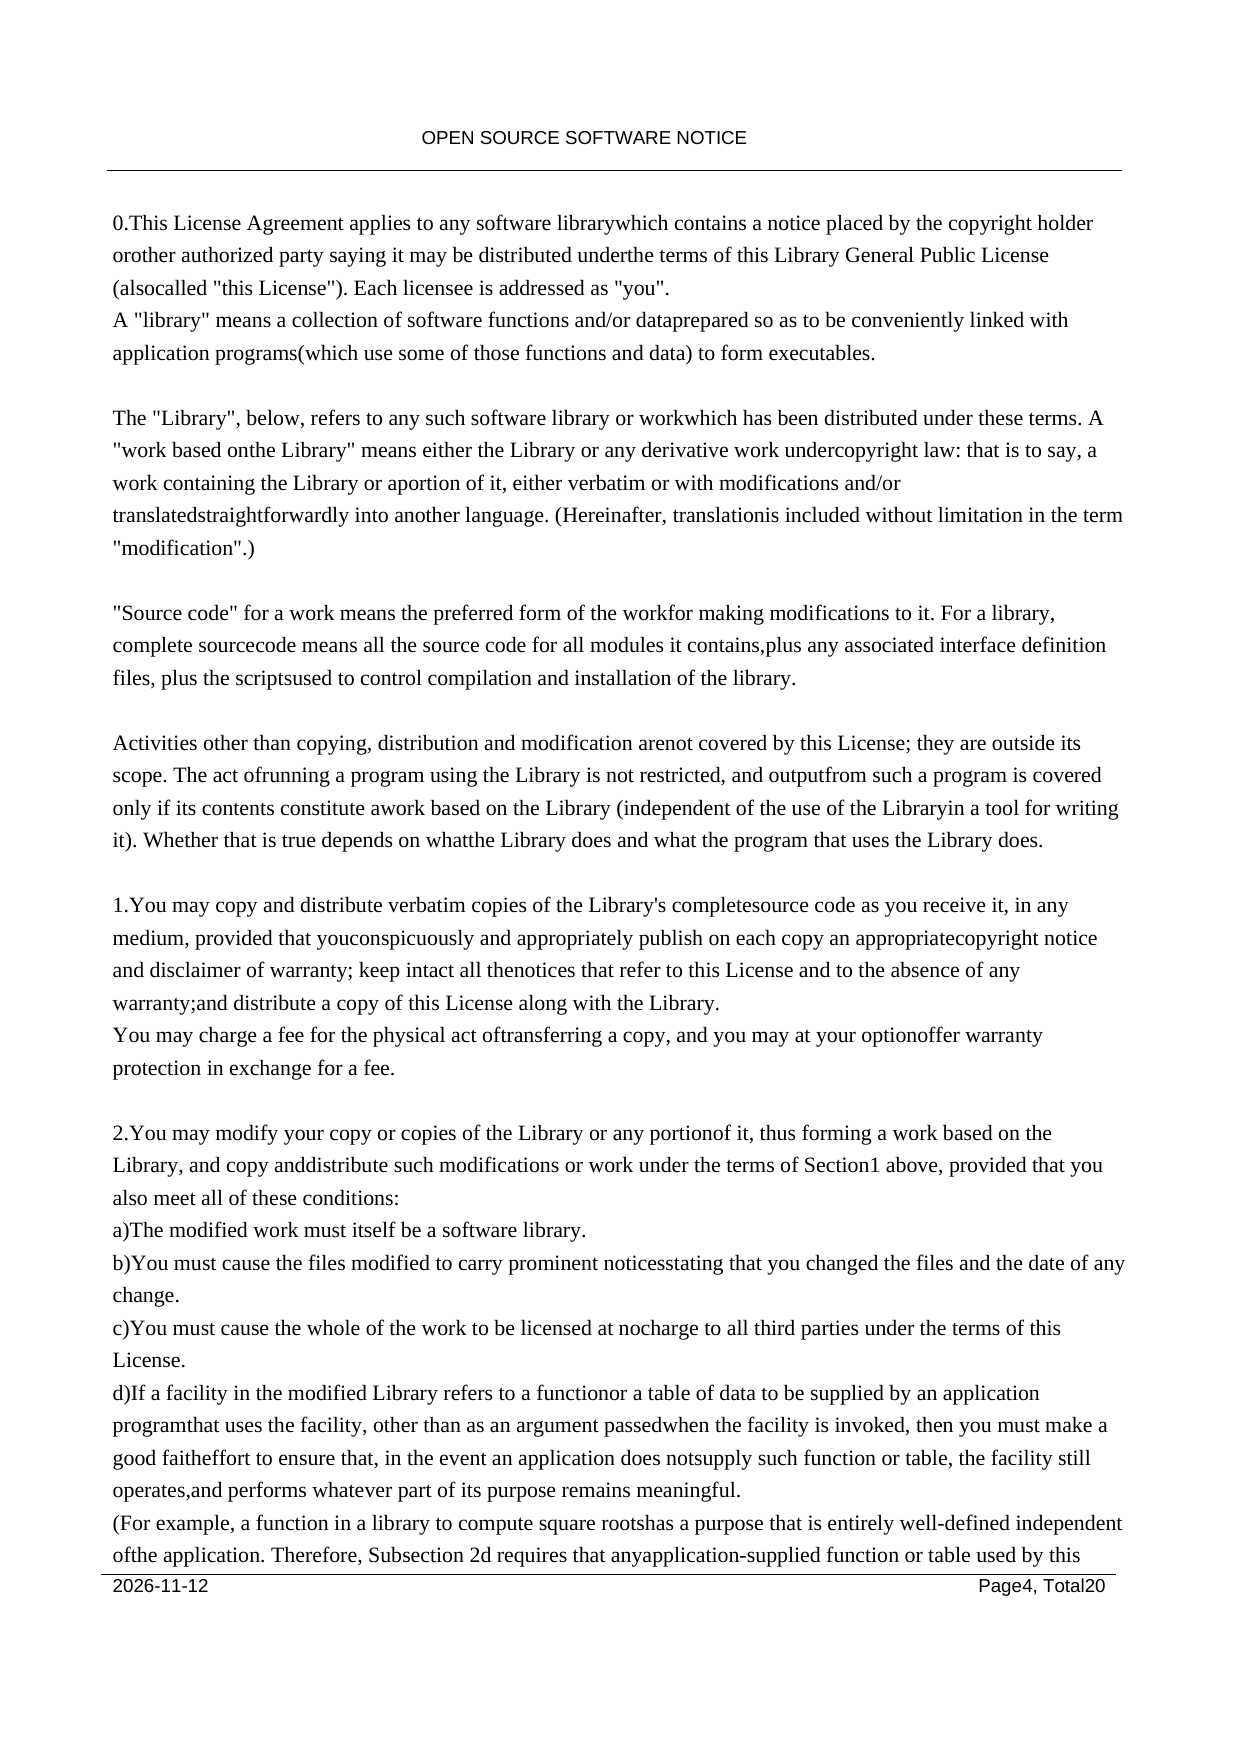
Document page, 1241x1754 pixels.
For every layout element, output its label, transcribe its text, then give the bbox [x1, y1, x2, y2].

text A "library" means a collection of software functions and/or dataprepared so as to be conveniently linked with application programs(which use some of those functions and data) to form executables. [112, 304, 1128, 369]
text 1.You may copy and distribute verbatim copies of the Library's completesource code as you receive it, in any medium, provided that youconspicuously and appropriately publish on each copy an appropriatecopyright notice and disclaimer of warranty; keep intact all thenotices that refer to this License and to the absence of any warranty;and distribute a copy of this License along with the Library. [112, 889, 1128, 1019]
text 2.You may modify your copy or copies of the Library or any portionof it, thus forming a work based on the Library, and copy anddistribute such modifications or work under the terms of Section1 above, provided that you also meet all of these conditions: [112, 1116, 1128, 1214]
text 0.This License Agreement applies to any software librarywhich contains a notice placed by the copyright holder orother authorized party saying it may be distributed underthe terms of this Library General Public License (alsocalled "this License"). Each licensee is addressed as "you". [112, 206, 1128, 304]
text You may charge a fee for the physical act oftransferring a copy, and you may at your optionoffer warranty protection in exchange for a fee. [112, 1019, 1128, 1084]
text Activities other than copying, distribution and modification arenot covered by this License; they are outside its scope. The act ofrunning a program using the Library is not restricted, and outputfrom such a program is covered only if its contents constitute awork based on the Library (independent of the use of the Libraryin a tool for writing it). Whether that is true depends on whatthe Library does and what the program that uses the Library does. [112, 726, 1128, 856]
text d)If a facility in the modified Library refers to a functionor a table of data to be supplied by an application programthat uses the facility, other than as an argument passedwhen the facility is invoked, then you must make a good faitheffort to ensure that, in the event an application does notsupply such function or table, the facility still operates,and performs whatever part of its purpose remains meaningful. [112, 1376, 1128, 1506]
text b)You must cause the files modified to carry prominent noticesstating that you changed the files and the date of any change. [112, 1246, 1128, 1311]
text a)The modified work must itself be a software library. [112, 1214, 1128, 1246]
text The "Library", below, refers to any such software library or workwhich has been distributed under these terms. A "work based onthe Library" means either the Library or any derivative work undercopyright law: that is to say, a work containing the Library or aportion of it, either verbatim or with modifications and/or translatedstraightforwardly into another language. (Hereinafter, translationis included without limitation in the term "modification".) [112, 401, 1128, 564]
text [112, 1506, 1128, 1571]
text c)You must cause the whole of the work to be licensed at nocharge to all third parties under the terms of this License. [112, 1311, 1128, 1376]
text "Source code" for a work means the preferred form of the workfor making modifications to it. For a library, complete sourcecode means all the source code for all modules it contains,plus any associated interface definition files, plus the scriptsused to control compilation and installation of the library. [112, 596, 1128, 694]
